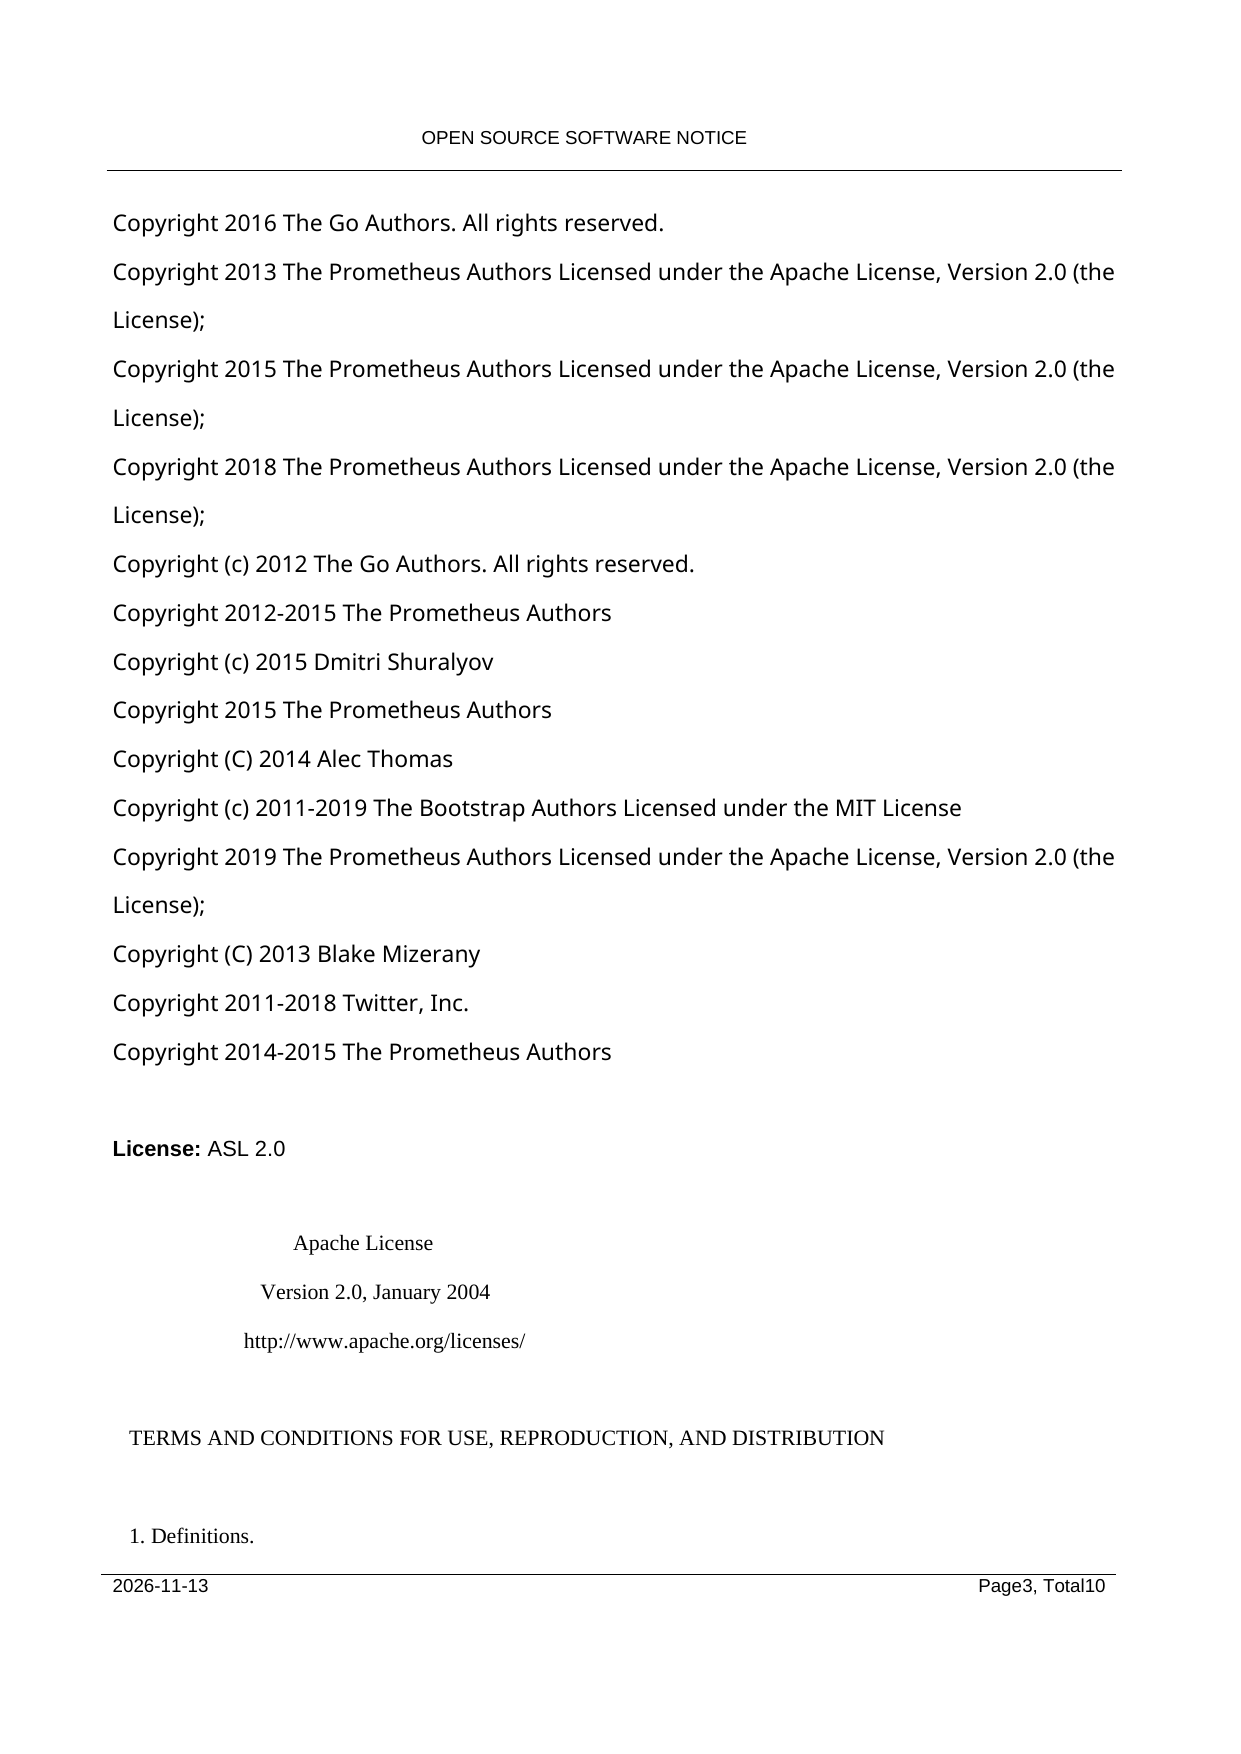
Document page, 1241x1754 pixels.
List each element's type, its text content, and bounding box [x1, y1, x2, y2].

text License: ASL 2.0 [112, 1133, 1128, 1165]
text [112, 1178, 1128, 1551]
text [112, 206, 1128, 1116]
